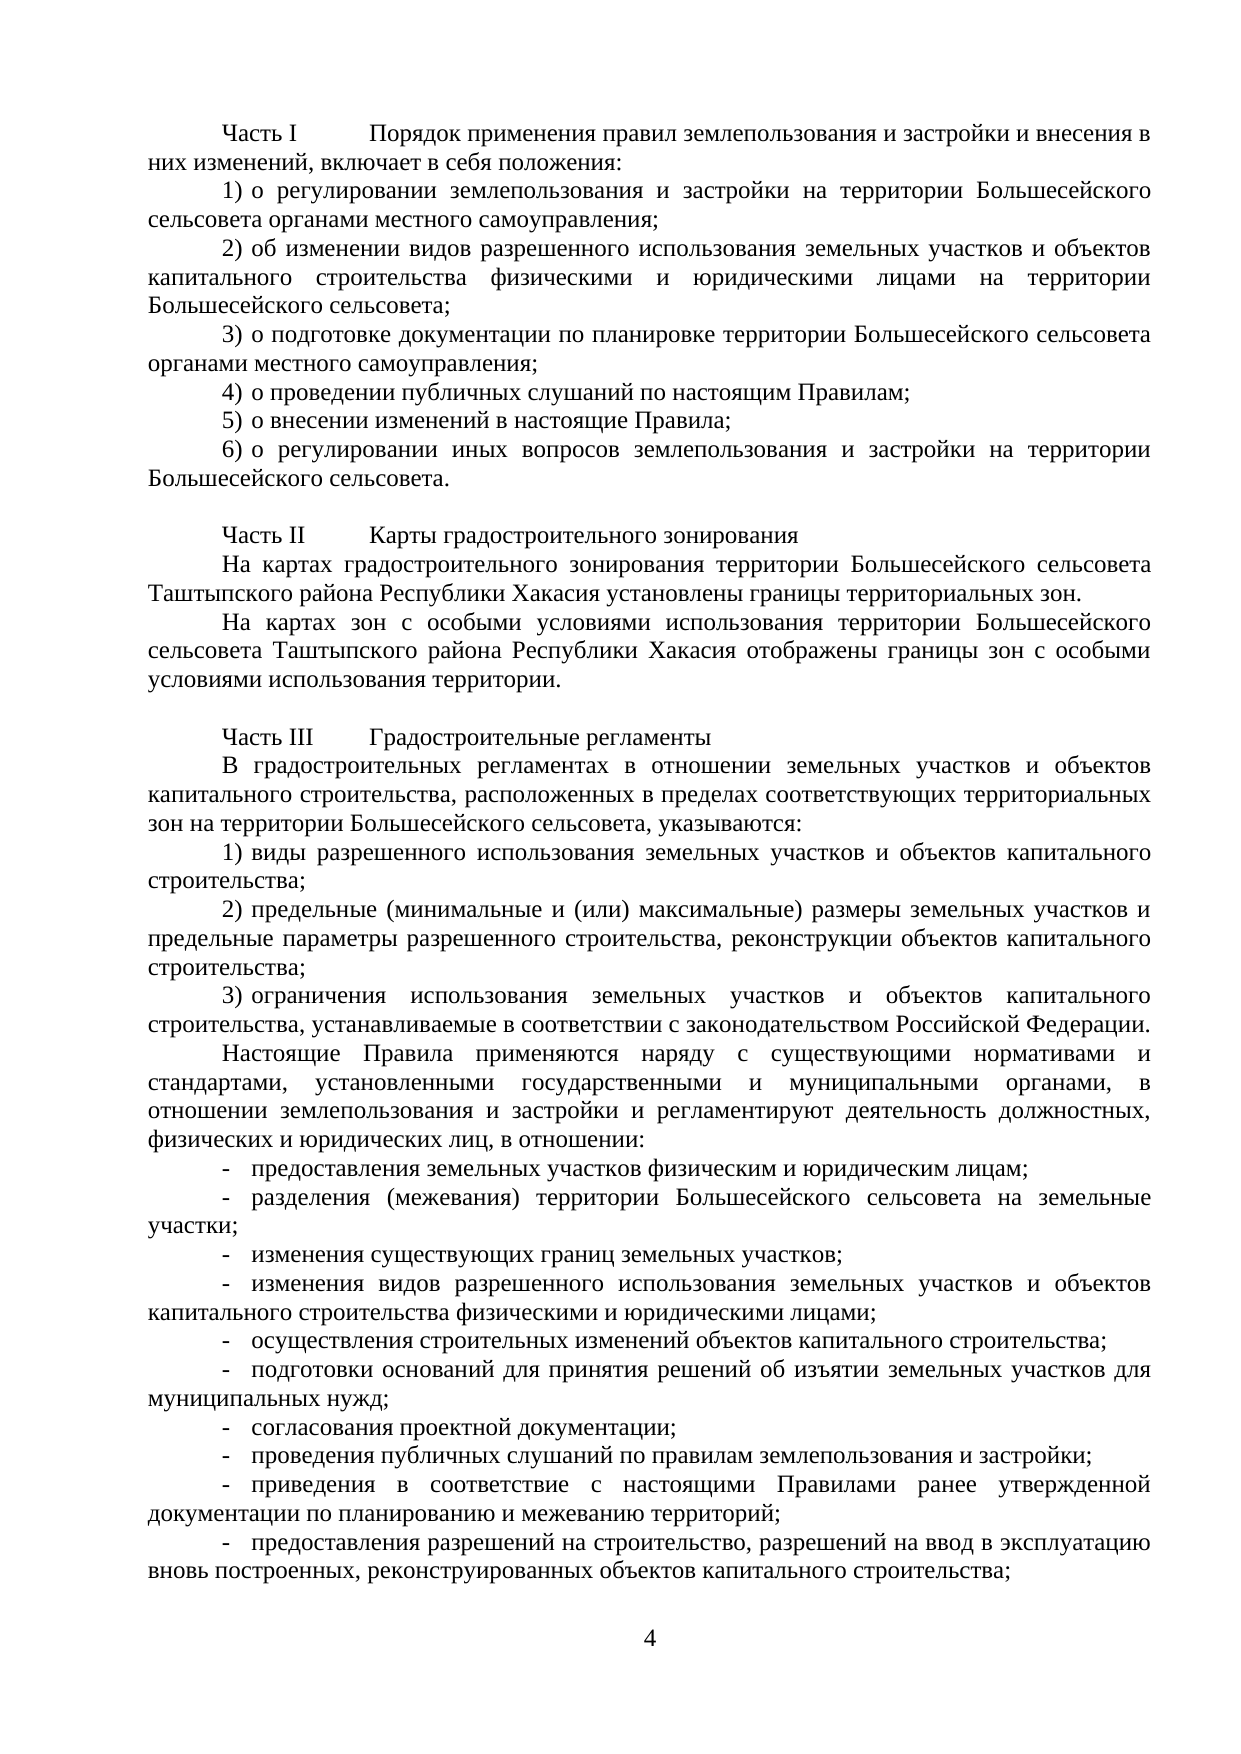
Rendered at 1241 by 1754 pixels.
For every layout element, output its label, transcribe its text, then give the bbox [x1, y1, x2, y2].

text На картах зон с особыми условиями использования территории Большесейского сельсовета Таштыпского района Республики Хакасия отображены границы зон с особыми условиями использования территории. [148, 607, 1152, 693]
text - проведения публичных слушаний по правилам землепользования и застройки; [148, 1441, 1152, 1469]
text 4) о проведении публичных слушаний по настоящим Правилам; [148, 377, 1152, 406]
text На картах градостроительного зонирования территории Большесейского сельсовета Таштыпского района Республики Хакасия установлены границы территориальных зон. [148, 549, 1152, 607]
text 3) о подготовке документации по планировке территории Большесейского сельсовета органами местного самоуправления; [148, 319, 1152, 377]
text 6) о регулировании иных вопросов землепользования и застройки на территории Большесейского сельсовета. [148, 434, 1152, 492]
text 5) о внесении изменений в настоящие Правила; [148, 406, 1152, 434]
text Часть III Градостроительные регламенты [148, 722, 1152, 751]
text Настоящие Правила применяются наряду с существующими нормативами и стандартами, установленными государственными и муниципальными органами, в отношении землепользования и застройки и регламентируют деятельность должностных, физических и юридических лиц, в отношении: [148, 1038, 1152, 1153]
text - предоставления разрешений на строительство, разрешений на ввод в эксплуатацию вновь построенных, реконструированных объектов капитального строительства; [148, 1527, 1152, 1584]
text - подготовки оснований для принятия решений об изъятии земельных участков для муниципальных нужд; [148, 1354, 1152, 1412]
text - изменения видов разрешенного использования земельных участков и объектов капитального строительства физическими и юридическими лицами; [148, 1268, 1152, 1326]
text Часть I Порядок применения правил землепользования и застройки и внесения в них изменений, включает в себя положения: [148, 118, 1152, 176]
text 2) предельные (минимальные и (или) максимальные) размеры земельных участков и предельные параметры разрешенного строительства, реконструкции объектов капитального строительства; [148, 894, 1152, 981]
text 1) о регулировании землепользования и застройки на территории Большесейского сельсовета органами местного самоуправления; [148, 176, 1152, 233]
text 2) об изменении видов разрешенного использования земельных участков и объектов капитального строительства физическими и юридическими лицами на территории Большесейского сельсовета; [148, 233, 1152, 319]
text - осуществления строительных изменений объектов капитального строительства; [148, 1326, 1152, 1354]
text - согласования проектной документации; [148, 1412, 1152, 1441]
text - предоставления земельных участков физическим и юридическим лицам; [148, 1153, 1152, 1182]
text 3) ограничения использования земельных участков и объектов капитального строительства, устанавливаемые в соответствии с законодательством Российской Федерации. [148, 981, 1152, 1038]
text Часть II Карты градостроительного зонирования [148, 521, 1152, 549]
text 1) виды разрешенного использования земельных участков и объектов капитального строительства; [148, 837, 1152, 894]
text В градостроительных регламентах в отношении земельных участков и объектов капитального строительства, расположенных в пределах соответствующих территориальных зон на территории Большесейского сельсовета, указываются: [148, 751, 1152, 837]
text - приведения в соответствие с настоящими Правилами ранее утвержденной документации по планированию и межеванию территорий; [148, 1469, 1152, 1527]
text - разделения (межевания) территории Большесейского сельсовета на земельные участки; [148, 1182, 1152, 1239]
text - изменения существующих границ земельных участков; [148, 1239, 1152, 1268]
